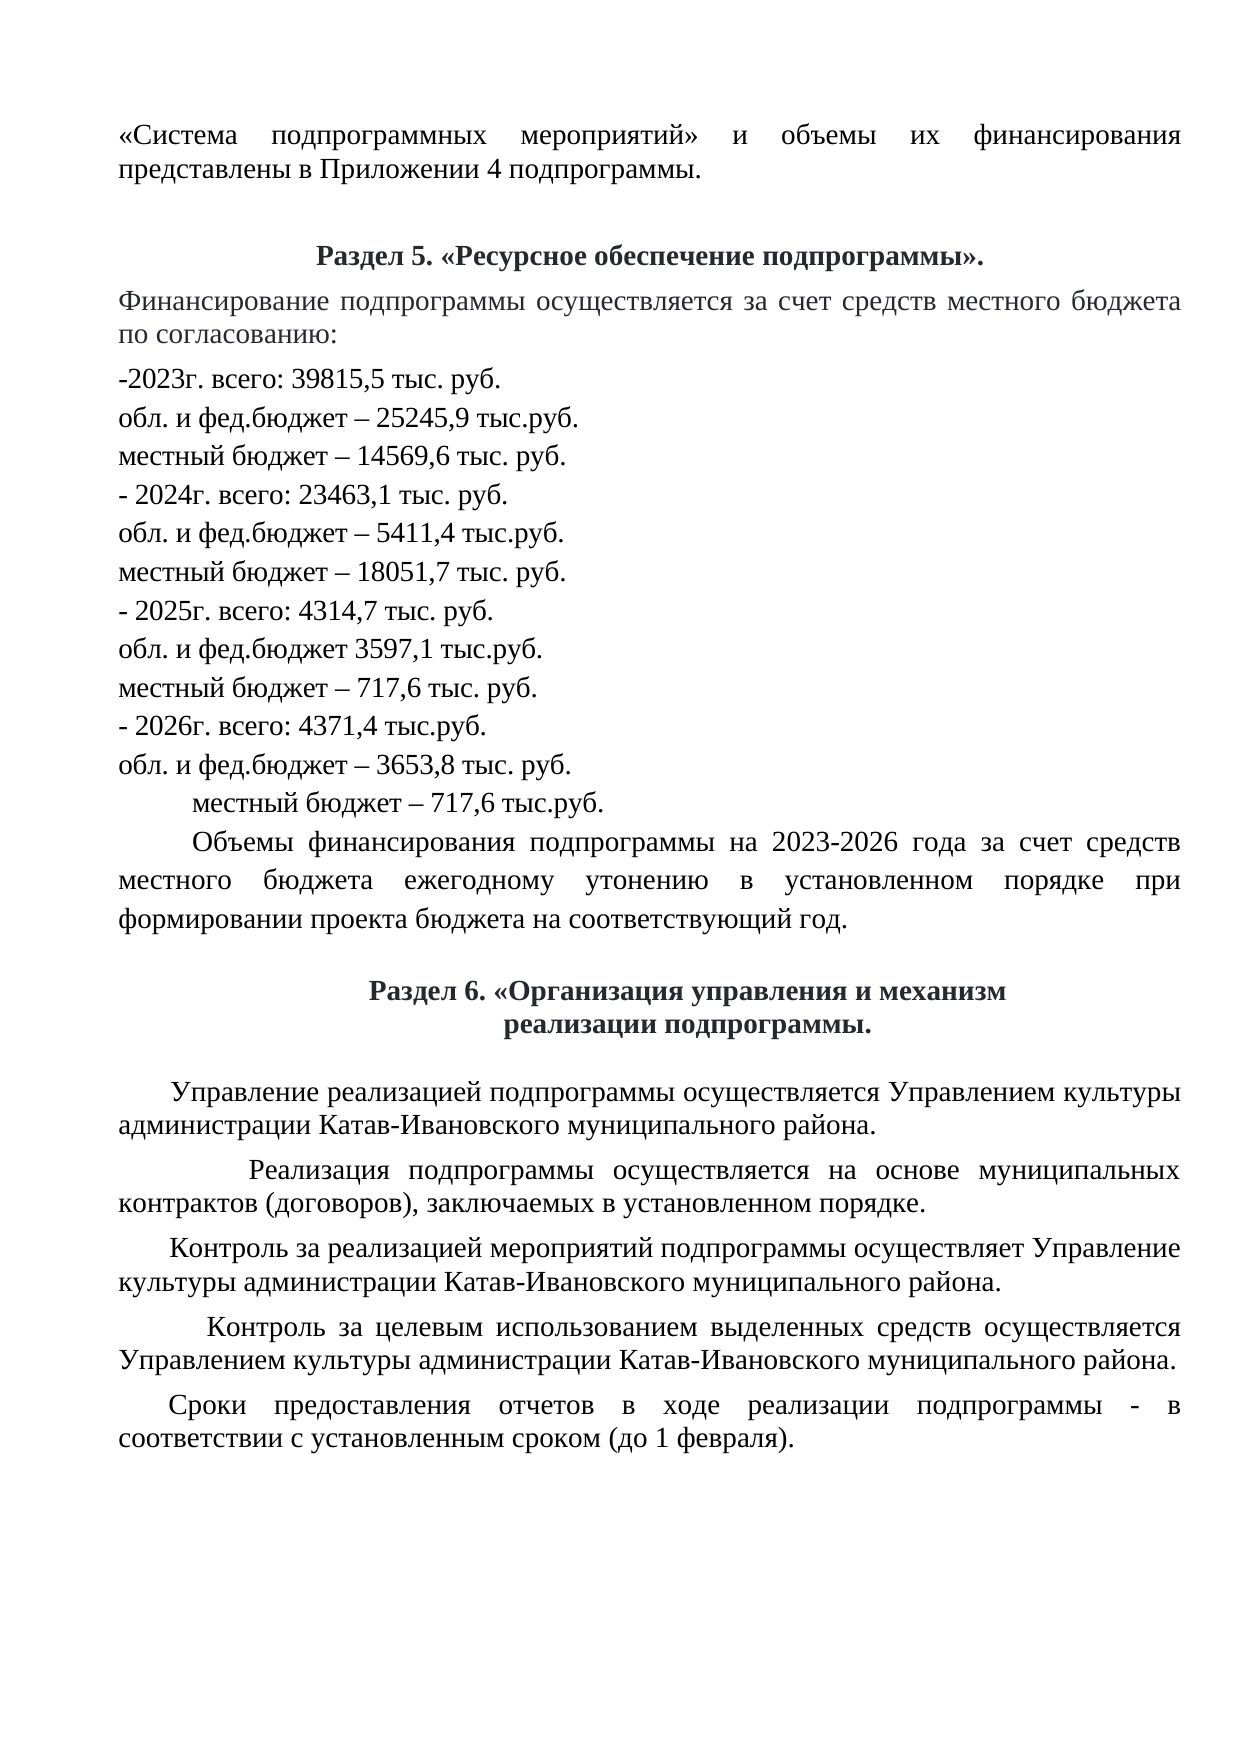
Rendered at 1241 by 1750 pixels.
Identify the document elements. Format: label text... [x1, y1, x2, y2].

text Сроки предоставления отчетов в ходе реализации подпрограммы - в соответствии с установленным сроком (до 1 февраля). [118, 1387, 1182, 1454]
text местный бюджет – 717,6 тыс.руб. [118, 785, 1182, 819]
text Реализация подпрограммы осуществляется на основе муниципальных контрактов (договоров), заключаемых в установленном порядке. [118, 1152, 1182, 1219]
text реализации подпрограммы. [118, 1007, 1182, 1040]
text - 2025г. всего: 4314,7 тыс. руб. [118, 593, 1182, 626]
text Контроль за целевым использованием выделенных средств осуществляется Управлением культуры администрации Катав-Ивановского муниципального района. [118, 1309, 1182, 1376]
text Управление реализацией подпрограммы осуществляется Управлением культуры администрации Катав-Ивановского муниципального района. [118, 1074, 1182, 1141]
text местный бюджет – 18051,7 тыс. руб. [118, 554, 1182, 588]
text Финансирование подпрограммы осуществляется за счет средств местного бюджета по согласованию: [118, 283, 1182, 350]
text обл. и фед.бюджет – 3653,8 тыс. руб. [118, 747, 1182, 780]
text Раздел 5. «Ресурсное обеспечение подпрограммы». [118, 238, 1182, 272]
text Раздел 6. «Организация управления и механизм [118, 973, 1182, 1007]
text «Система подпрограммных мероприятий» и объемы их финансирования представлены в Приложении 4 подпрограммы. [118, 117, 1182, 184]
text - 2026г. всего: 4371,4 тыс.руб. [118, 708, 1182, 742]
text местный бюджет – 717,6 тыс. руб. [118, 670, 1182, 703]
text местный бюджет – 14569,6 тыс. руб. [118, 438, 1182, 472]
text обл. и фед.бюджет – 25245,9 тыс.руб. [118, 400, 1182, 433]
text -2023г. всего: 39815,5 тыс. руб. [118, 361, 1182, 395]
text - 2024г. всего: 23463,1 тыс. руб. [118, 477, 1182, 511]
text Контроль за реализацией мероприятий подпрограммы осуществляет Управление культуры администрации Катав-Ивановского муниципального района. [118, 1230, 1182, 1297]
text обл. и фед.бюджет 3597,1 тыс.руб. [118, 631, 1182, 665]
text Объемы финансирования подпрограммы на 2023-2026 года за счет средств местного бюджета ежегодному утонению в установленном порядке при формировании проекта бюджета на соответствующий год. [118, 824, 1182, 934]
text обл. и фед.бюджет – 5411,4 тыс.руб. [118, 516, 1182, 549]
